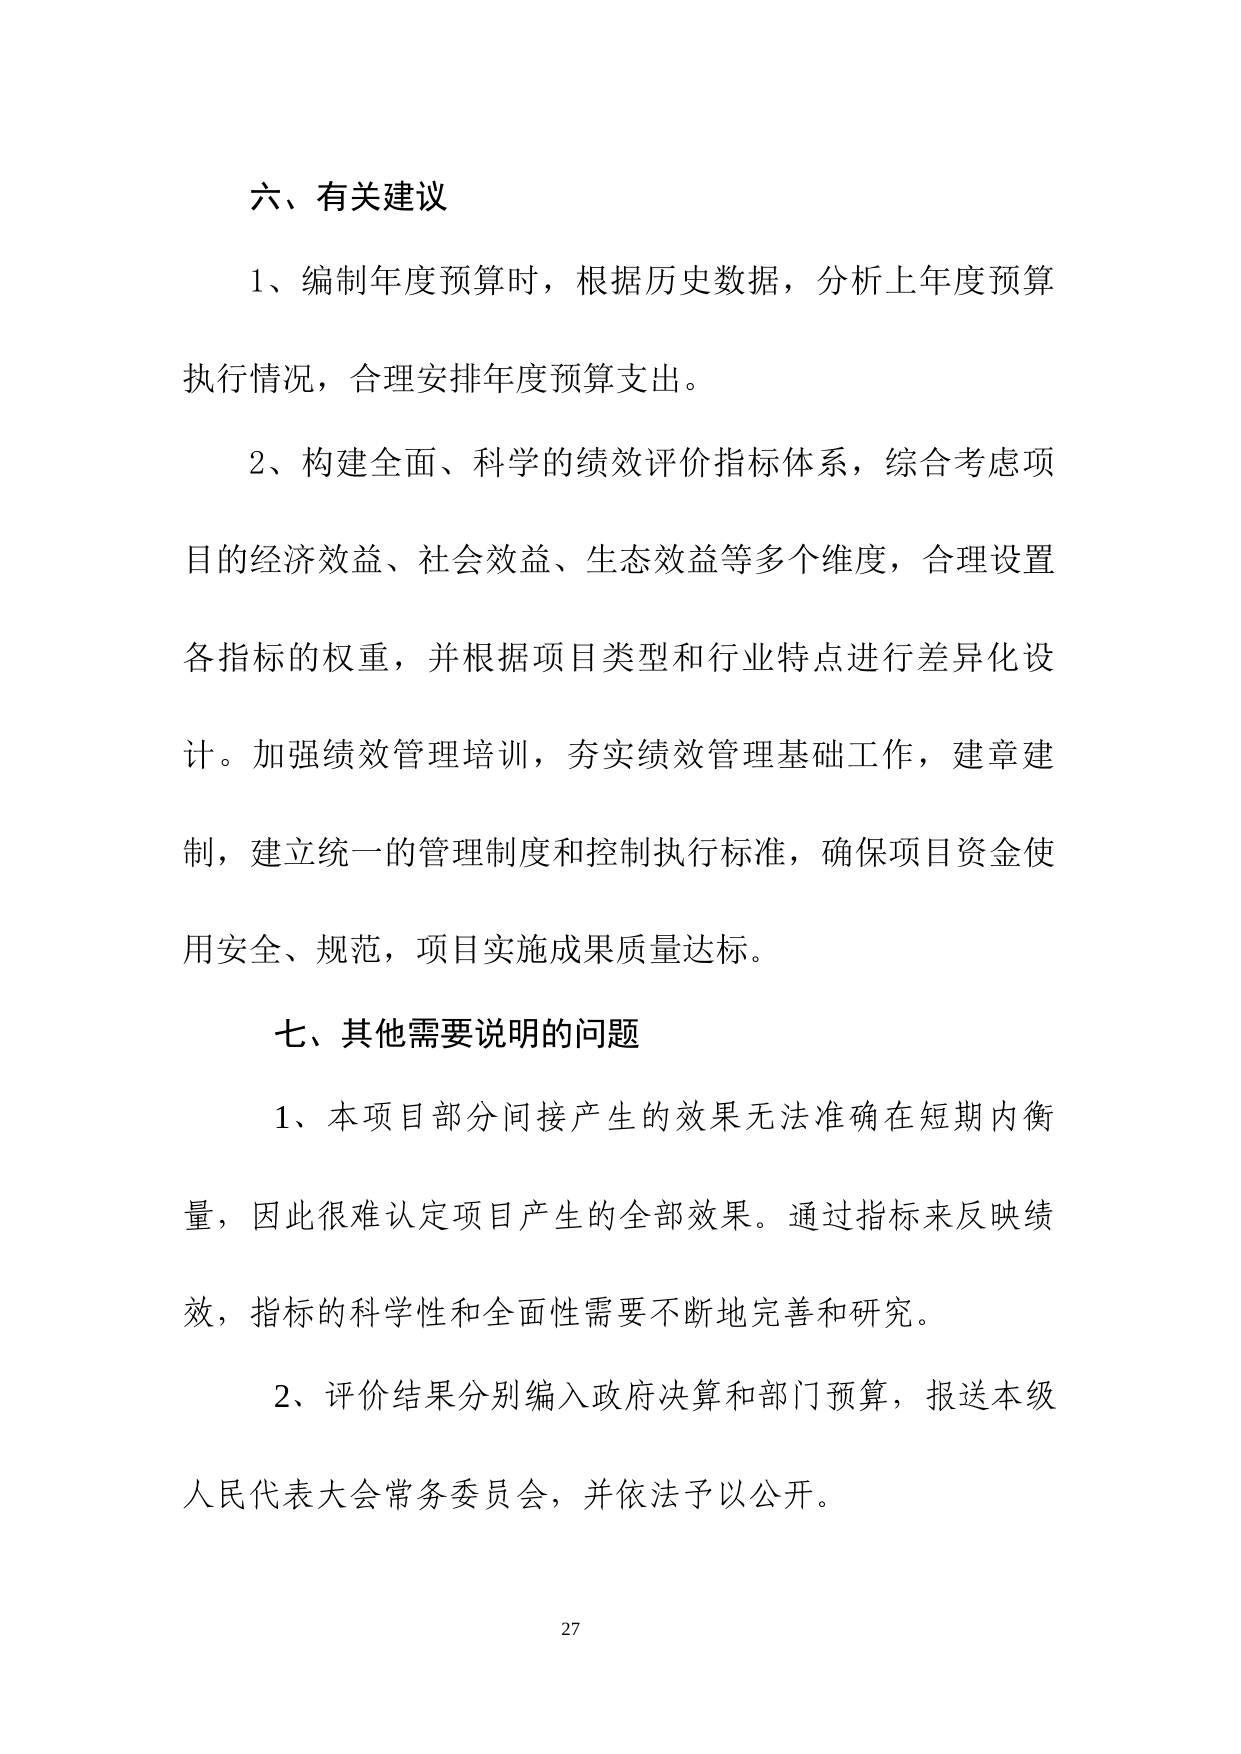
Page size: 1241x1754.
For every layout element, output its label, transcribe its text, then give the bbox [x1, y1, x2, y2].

text 六、有关建议 [182, 162, 1057, 227]
text 1、编制年度预算时，根据历史数据，分析上年度预算执行情况，合理安排年度预算支出。 [182, 246, 1057, 408]
text 1、本项目部分间接产生的效果无法准确在短期内衡量，因此很难认定项目产生的全部效果。通过指标来反映绩效，指标的科学性和全面性需要不断地完善和研究。 [182, 1083, 1057, 1343]
text 2、评价结果分别编入政府决算和部门预算，报送本级人民代表大会常务委员会，并依法予以公开。 [182, 1362, 1057, 1524]
subtitle 七、其他需要说明的问题 [182, 999, 1057, 1064]
text 2、构建全面、科学的绩效评价指标体系，综合考虑项目的经济效益、社会效益、生态效益等多个维度，合理设置各指标的权重，并根据项目类型和行业特点进行差异化设计。加强绩效管理培训，夯实绩效管理基础工作，建章建制，建立统一的管理制度和控制执行标准，确保项目资金使用安全、规范，项目实施成果质量达标。 [182, 427, 1057, 980]
